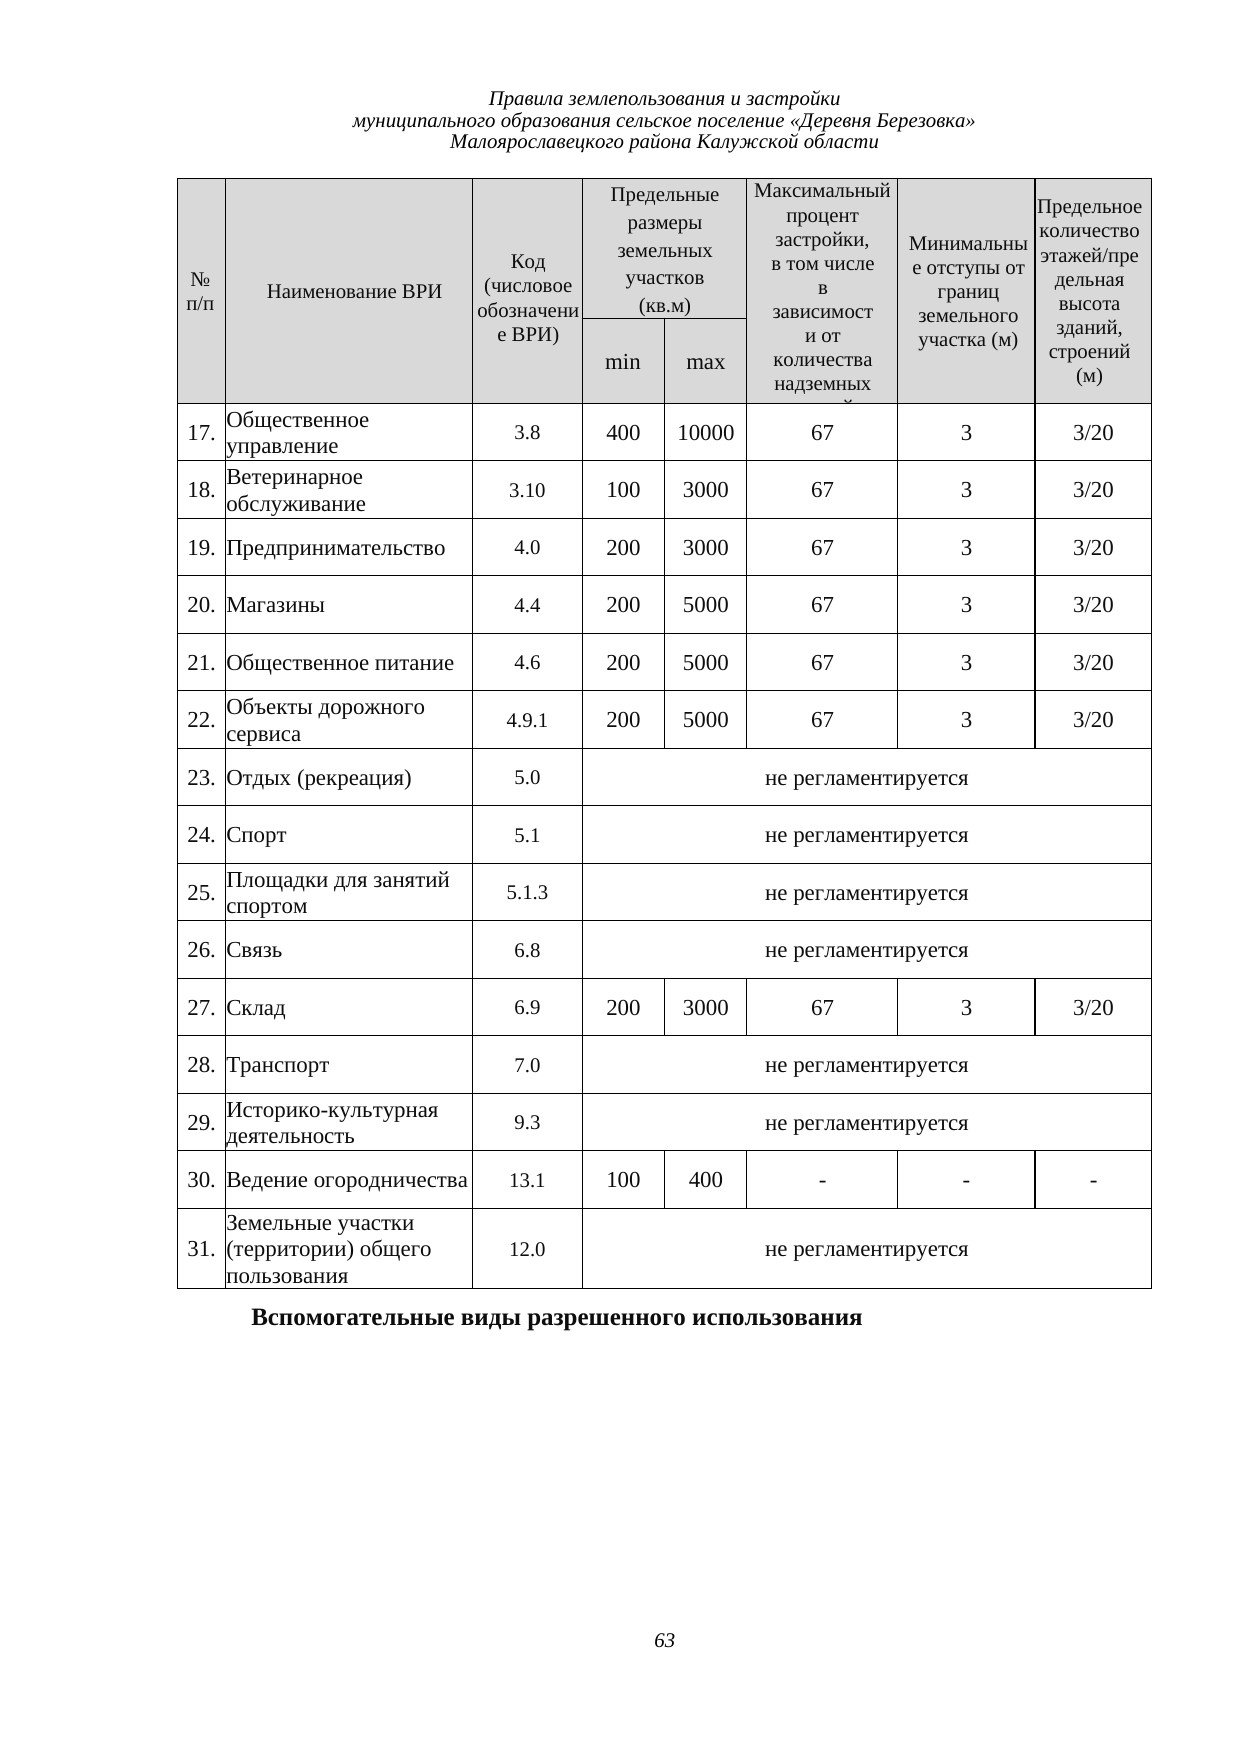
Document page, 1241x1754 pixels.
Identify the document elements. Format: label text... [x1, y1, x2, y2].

table_cell 4.0 [473, 519, 582, 575]
table_cell не регламентируется [583, 864, 1151, 920]
table_cell Площадки для занятий спортом [226, 864, 472, 920]
table_cell 30. [178, 1151, 225, 1208]
table_cell 26. [178, 921, 225, 978]
table_cell Общественное питание [226, 634, 472, 690]
table_header Наименование ВРИ [226, 179, 472, 403]
table_header Минимальные отступы от границ земельного участка (м) [898, 179, 1034, 403]
table_cell - [1036, 1151, 1151, 1208]
table_header Код (числовое обозначение ВРИ) [473, 179, 582, 403]
table_cell Связь [226, 921, 472, 978]
table_cell 12.0 [473, 1209, 582, 1288]
table_cell не регламентируется [583, 749, 1151, 805]
table_cell 3.10 [473, 461, 582, 518]
table_cell 3 [898, 576, 1034, 633]
table_cell 18. [178, 461, 225, 518]
table_cell 27. [178, 979, 225, 1035]
table_cell 3/20 [1036, 576, 1151, 633]
table_cell - [747, 1151, 897, 1208]
table_cell 3 [898, 519, 1034, 575]
table_cell 5.1 [473, 806, 582, 863]
table_cell 67 [747, 634, 897, 690]
table_cell 3/20 [1036, 634, 1151, 690]
table_cell Отдых (рекреация) [226, 749, 472, 805]
table_cell 3/20 [1036, 979, 1151, 1035]
table_cell 31. [178, 1209, 225, 1288]
table_cell 20. [178, 576, 225, 633]
table_cell 5000 [665, 576, 746, 633]
table_cell 3/20 [1036, 404, 1151, 460]
table_cell Склад [226, 979, 472, 1035]
table_cell 200 [583, 519, 664, 575]
table_cell 400 [665, 1151, 746, 1208]
table_cell Историко-культурная деятельность [226, 1094, 472, 1150]
table_cell 67 [747, 979, 897, 1035]
table_cell min [583, 319, 664, 403]
table_cell Спорт [226, 806, 472, 863]
table_cell 3000 [665, 979, 746, 1035]
table_cell 67 [747, 691, 897, 748]
table_cell 19. [178, 519, 225, 575]
table_cell 23. [178, 749, 225, 805]
table_cell 25. [178, 864, 225, 920]
table_cell 3.8 [473, 404, 582, 460]
table_header № п/п [178, 179, 225, 403]
table_cell 3 [898, 404, 1034, 460]
table_cell не регламентируется [583, 1209, 1151, 1288]
table_cell Транспорт [226, 1036, 472, 1093]
table_cell 100 [583, 1151, 664, 1208]
table_header Максимальный процент застройки, в том числе в зависимости от количества надземных этажей [747, 179, 897, 403]
table_cell 6.8 [473, 921, 582, 978]
table_cell 21. [178, 634, 225, 690]
table_cell 3 [898, 634, 1034, 690]
table_header Предельное количество этажей/предельная высота зданий, строений (м) [1036, 179, 1151, 403]
table_cell 17. [178, 404, 225, 460]
table_cell 3 [898, 461, 1034, 518]
table_cell не регламентируется [583, 921, 1151, 978]
table_cell 29. [178, 1094, 225, 1150]
table_cell 3000 [665, 519, 746, 575]
table_cell 3000 [665, 461, 746, 518]
table_cell 3/20 [1036, 519, 1151, 575]
table_cell 5.0 [473, 749, 582, 805]
table_cell не регламентируется [583, 1036, 1151, 1093]
table_cell - [898, 1151, 1034, 1208]
table_cell 5.1.3 [473, 864, 582, 920]
table_cell 200 [583, 979, 664, 1035]
table_cell 200 [583, 576, 664, 633]
table_cell 67 [747, 404, 897, 460]
table_cell 10000 [665, 404, 746, 460]
table_cell 7.0 [473, 1036, 582, 1093]
table_cell 200 [583, 691, 664, 748]
table_cell 28. [178, 1036, 225, 1093]
table_cell 67 [747, 576, 897, 633]
table_cell 200 [583, 634, 664, 690]
table_cell не регламентируется [583, 1094, 1151, 1150]
text Вспомогательные виды разрешенного использования [177, 1302, 1152, 1330]
table_cell 67 [747, 461, 897, 518]
table_cell 100 [583, 461, 664, 518]
table_cell Земельные участки (территории) общего пользования [226, 1209, 472, 1288]
table_cell 22. [178, 691, 225, 748]
table_cell Ведение огородничества [226, 1151, 472, 1208]
table_cell 9.3 [473, 1094, 582, 1150]
table_cell 24. [178, 806, 225, 863]
table_cell 6.9 [473, 979, 582, 1035]
table_cell 5000 [665, 691, 746, 748]
table_cell Общественное управление [226, 404, 472, 460]
table_cell Объекты дорожного сервиса [226, 691, 472, 748]
table_cell Ветеринарное обслуживание [226, 461, 472, 518]
table_cell 4.9.1 [473, 691, 582, 748]
table_cell Предпринимательство [226, 519, 472, 575]
table_cell 3 [898, 691, 1034, 748]
table_cell Магазины [226, 576, 472, 633]
table_cell 3/20 [1036, 691, 1151, 748]
table_cell 13.1 [473, 1151, 582, 1208]
table_cell 4.6 [473, 634, 582, 690]
table_cell 67 [747, 519, 897, 575]
table_cell 5000 [665, 634, 746, 690]
table_cell не регламентируется [583, 806, 1151, 863]
table_cell 3 [898, 979, 1034, 1035]
table_cell 4.4 [473, 576, 582, 633]
table_cell 400 [583, 404, 664, 460]
table_cell 3/20 [1036, 461, 1151, 518]
table_header Предельные размеры земельных участков (кв.м) [583, 179, 746, 318]
table_cell max [665, 319, 746, 403]
